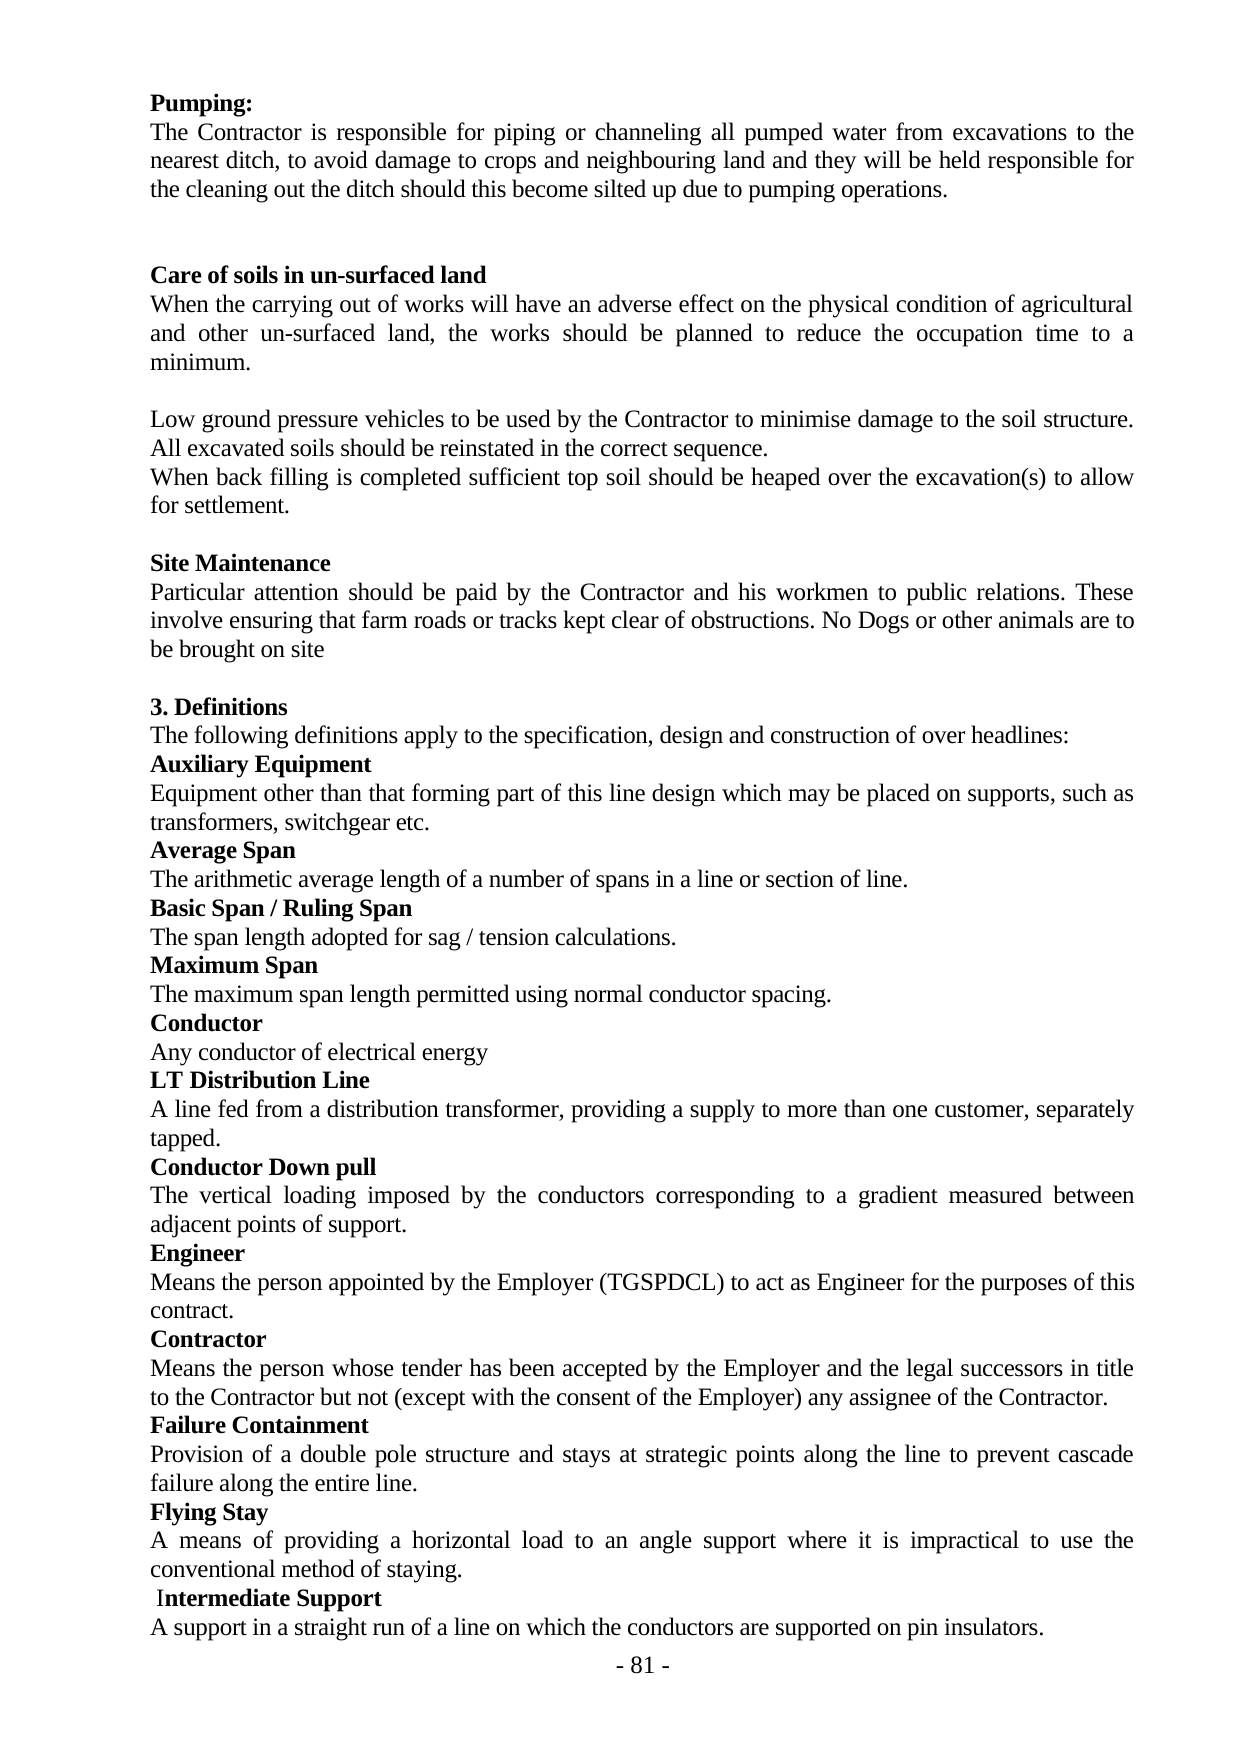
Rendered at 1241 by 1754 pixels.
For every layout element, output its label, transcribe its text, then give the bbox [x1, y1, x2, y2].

text A support in a straight run of a line on which the conductors are supported on pin insulators. [150, 1612, 1135, 1640]
text Particular attention should be paid by the Contractor and his workmen to public relations. These involve ensuring that farm roads or tracks kept clear of obstructions. No Dogs or other animals are to be brought on site [150, 577, 1135, 663]
text Intermediate Support [150, 1583, 1135, 1612]
text LT Distribution Line [150, 1065, 1135, 1094]
text A line fed from a distribution transformer, providing a supply to more than one customer, separately tapped. [150, 1094, 1135, 1152]
text Conductor Down pull [150, 1152, 1135, 1180]
text Maximum Span [150, 950, 1135, 979]
text Basic Span / Ruling Span [150, 893, 1135, 922]
text 3. Definitions [150, 692, 1135, 720]
text Auxiliary Equipment [150, 749, 1135, 778]
list Site Maintenance [150, 548, 1135, 577]
text Average Span [150, 835, 1135, 864]
text A means of providing a horizontal load to an angle support where it is impractical to use the conventional method of staying. [150, 1525, 1135, 1583]
list Pumping: [150, 88, 1135, 117]
text Contractor [150, 1324, 1135, 1353]
text Low ground pressure vehicles to be used by the Contractor to minimise damage to the soil structure. All excavated soils should be reinstated in the correct sequence. [150, 404, 1135, 462]
text The maximum span length permitted using normal conductor spacing. [150, 979, 1135, 1008]
text When back filling is completed sufficient top soil should be heaped over the excavation(s) to allow for settlement. [150, 462, 1135, 519]
text Means the person whose tender has been accepted by the Employer and the legal successors in title to the Contractor but not (except with the consent of the Employer) any assignee of the Contractor. [150, 1353, 1135, 1410]
text When the carrying out of works will have an adverse effect on the physical condition of agricultural and other un-surfaced land, the works should be planned to reduce the occupation time to a minimum. [150, 289, 1135, 375]
text Failure Containment [150, 1410, 1135, 1439]
text The span length adopted for sag / tension calculations. [150, 922, 1135, 950]
text The vertical loading imposed by the conductors corresponding to a gradient measured between adjacent points of support. [150, 1180, 1135, 1238]
text Conductor [150, 1008, 1135, 1037]
text Means the person appointed by the Employer (TGSPDCL) to act as Engineer for the purposes of this contract. [150, 1267, 1135, 1324]
text Any conductor of electrical energy [150, 1037, 1135, 1065]
text The Contractor is responsible for piping or channeling all pumped water from excavations to the nearest ditch, to avoid damage to crops and neighbouring land and they will be held responsible for the cleaning out the ditch should this become silted up due to pumping operations. [150, 117, 1135, 203]
text Flying Stay [150, 1497, 1135, 1525]
text Engineer [150, 1238, 1135, 1267]
text Equipment other than that forming part of this line design which may be placed on supports, such as transformers, switchgear etc. [150, 778, 1135, 835]
text The following definitions apply to the specification, design and construction of over headlines: [150, 720, 1135, 749]
text Provision of a double pole structure and stays at strategic points along the line to prevent cascade failure along the entire line. [150, 1439, 1135, 1497]
text The arithmetic average length of a number of spans in a line or section of line. [150, 864, 1135, 893]
list Care of soils in un-surfaced land [150, 260, 1135, 289]
